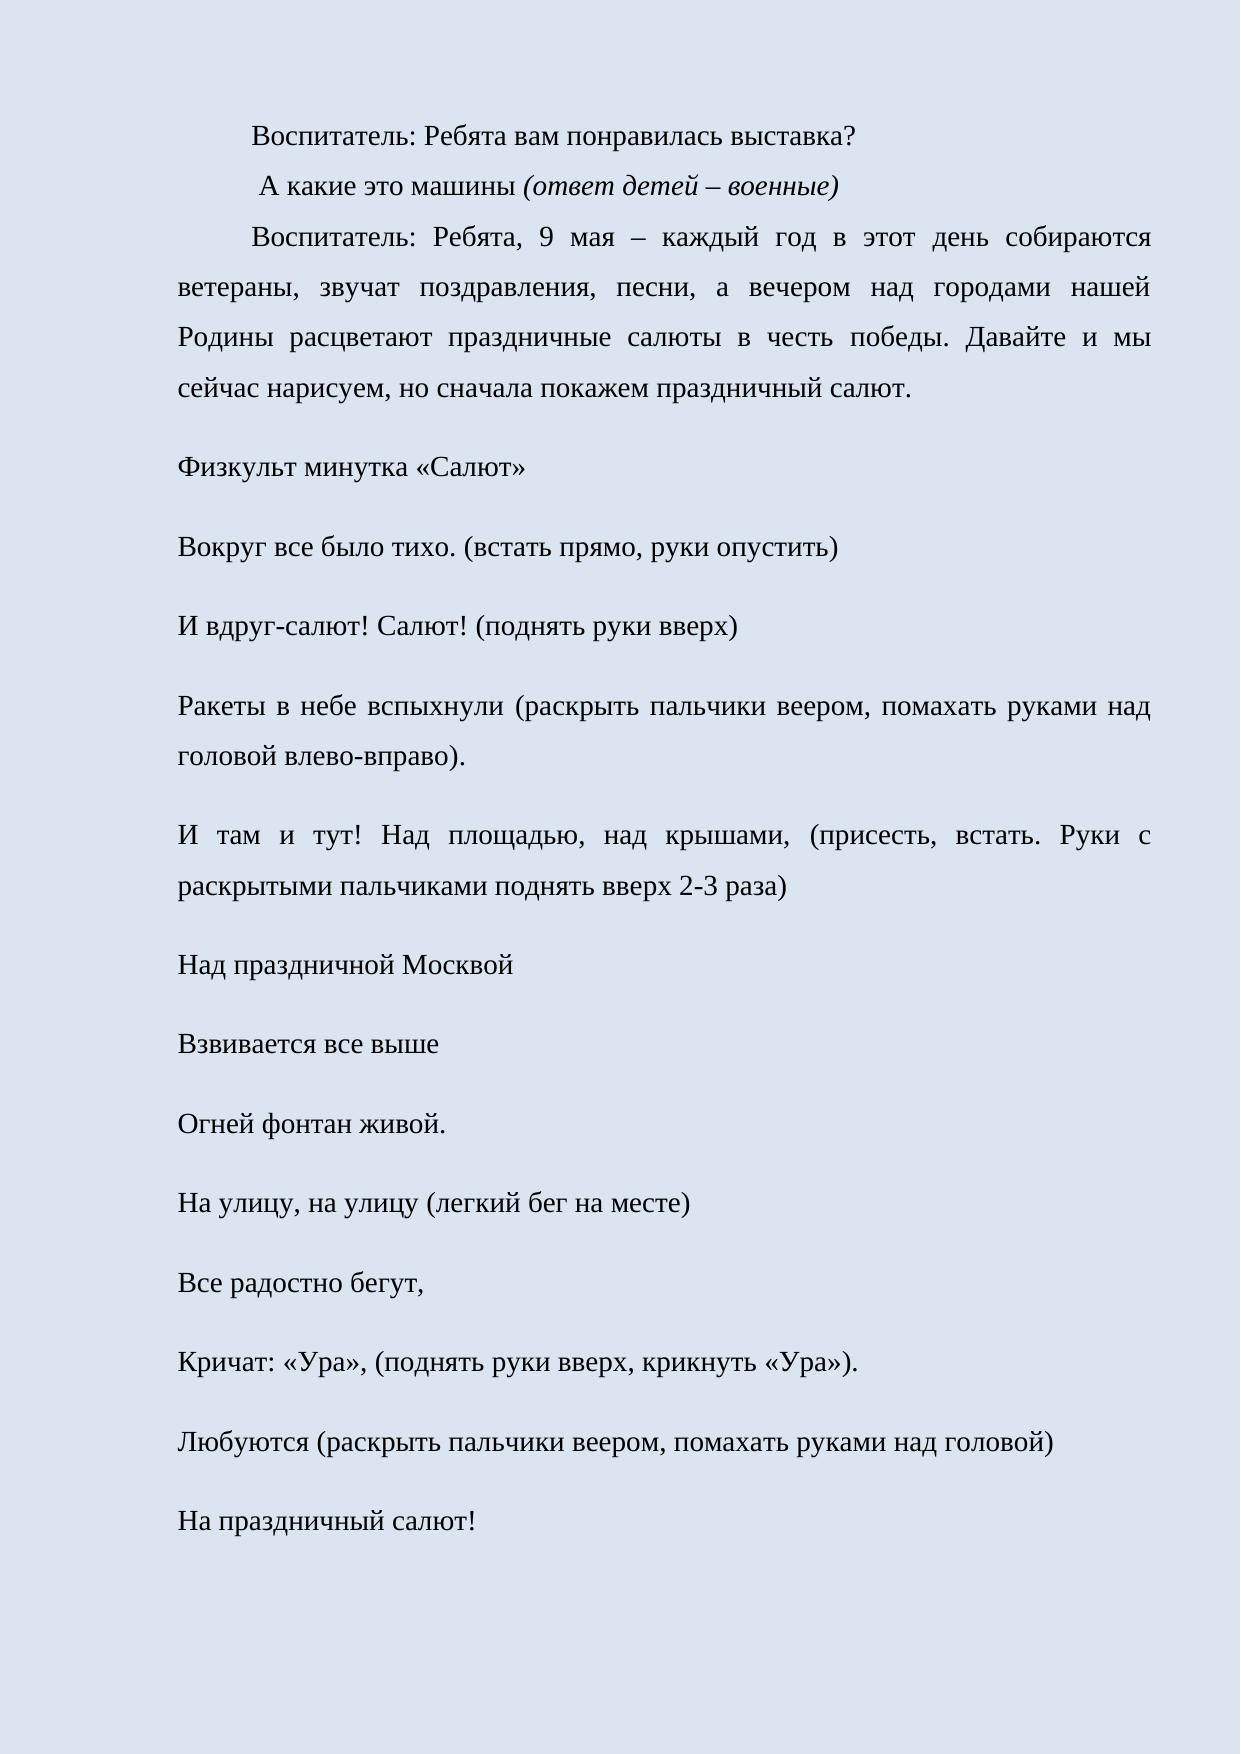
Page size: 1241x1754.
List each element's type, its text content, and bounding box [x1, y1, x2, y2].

text На праздничный салют! [177, 1503, 1152, 1537]
text Все радостно бегут, [177, 1265, 1152, 1299]
text Кричат: «Ура», (поднять руки вверх, крикнуть «Ура»). [177, 1344, 1152, 1378]
text Взвивается все выше [177, 1027, 1152, 1060]
text Над праздничной Москвой [177, 947, 1152, 981]
text Воспитатель: Ребята вам понравилась выставка? [177, 118, 1152, 152]
text Ракеты в небе вспыхнули (раскрыть пальчики веером, помахать руками над головой влево-вправо). [177, 688, 1152, 771]
text И там и тут! Над площадью, над крышами, (присесть, встать. Руки с раскрытыми пальчиками поднять вверх 2-3 раза) [177, 817, 1152, 901]
text И вдруг-салют! Салют! (поднять руки вверх) [177, 608, 1152, 642]
text Физкульт минутка «Салют» [177, 449, 1152, 483]
text Воспитатель: Ребята, 9 мая – каждый год в этот день собираются ветераны, звучат поздравления, песни, а вечером над городами нашей Родины расцветают праздничные салюты в честь победы. Давайте и мы сейчас нарисуем, но сначала покажем праздничный салют. [177, 219, 1152, 403]
text Вокруг все было тихо. (встать прямо, руки опустить) [177, 529, 1152, 562]
text Огней фонтан живой. [177, 1106, 1152, 1140]
text На улицу, на улицу (легкий бег на месте) [177, 1186, 1152, 1219]
text А какие это машины (ответ детей – военные) [177, 168, 1152, 202]
text Любуются (раскрыть пальчики веером, помахать руками над головой) [177, 1424, 1152, 1458]
